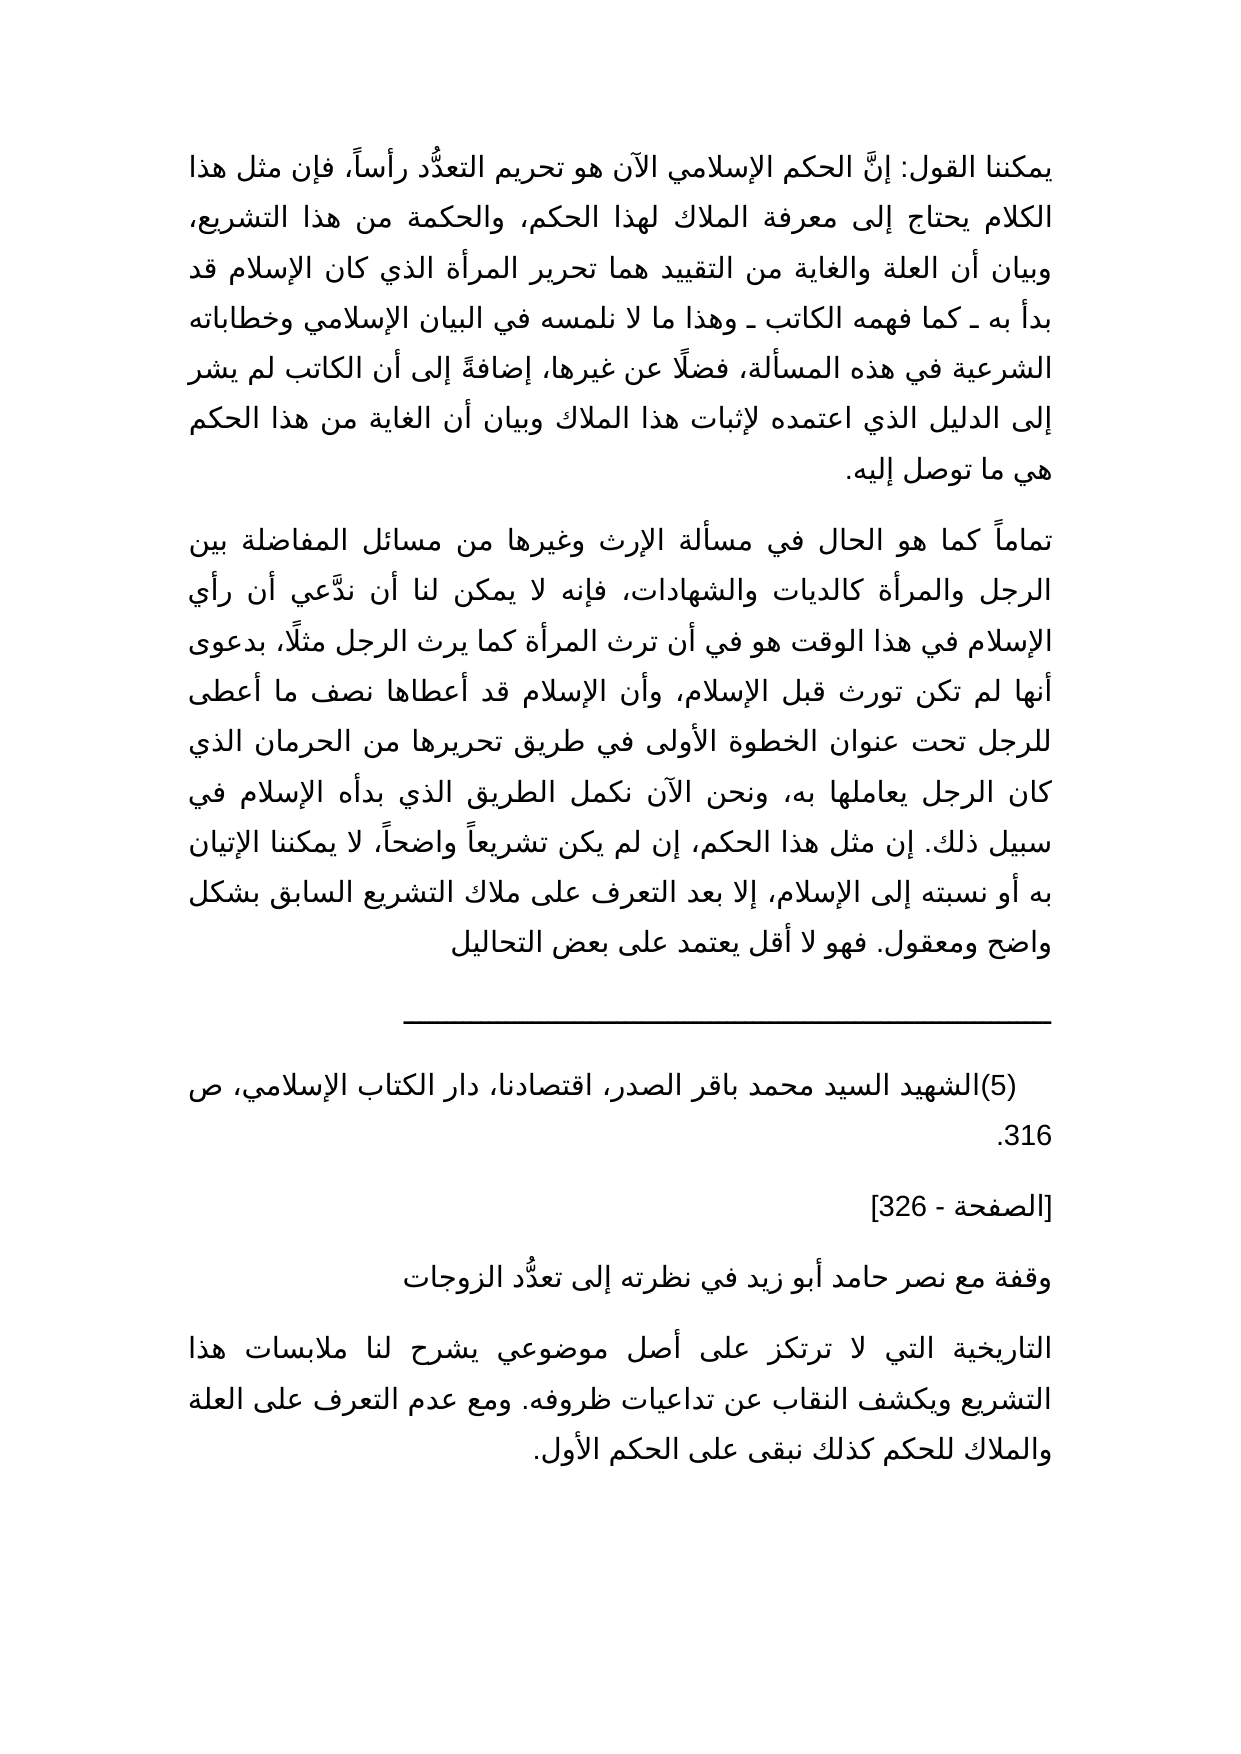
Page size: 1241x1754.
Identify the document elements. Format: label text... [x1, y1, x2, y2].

text [الصفحة - 326] [187, 1189, 1053, 1223]
text تماماً كما هو الحال في مسألة الإرث وغيرها من مسائل المفاضلة بين الرجل والمرأة كالديات والشهادات، فإنه لا يمكن لنا أن ندَّعي أن رأي الإسلام في هذا الوقت هو في أن ترث المرأة كما يرث الرجل مثلًا، بدعوى أنها لم تكن تورث قبل الإسلام، وأن الإسلام قد أعطاها نصف ما أعطى للرجل تحت عنوان الخطوة الأولى في طريق تحريرها من الحرمان الذي كان الرجل يعاملها به، ونحن الآن نكمل الطريق الذي بدأه الإسلام في سبيل ذلك. إن مثل هذا الحكم، إن لم يكن تشريعاً واضحاً، لا يمكننا الإتيان به أو نسبته إلى الإسلام، إلا بعد التعرف على ملاك التشريع السابق بشكل واضح ومعقول. فهو لا أقل يعتمد على بعض التحاليل [187, 523, 1053, 959]
text وقفة مع نصر حامد أبو زيد في نظرته إلى تعدُّد الزوجات [187, 1260, 1053, 1294]
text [187, 150, 1053, 485]
text (5)الشهيد السيد محمد باقر الصدر، اقتصادنا، دار الكتاب الإسلامي، ص 316. [187, 1068, 1053, 1152]
text التاريخية التي لا ترتكز على أصل موضوعي يشرح لنا ملابسات هذا التشريع ويكشف النقاب عن تداعيات ظروفه. ومع عدم التعرف على العلة والملاك للحكم كذلك نبقى على الحكم الأول. [187, 1332, 1053, 1466]
text ــــــــــــــــــــــــــــــــــــــــــــــــــــــــــــــــــــــــــــ [187, 997, 1053, 1030]
